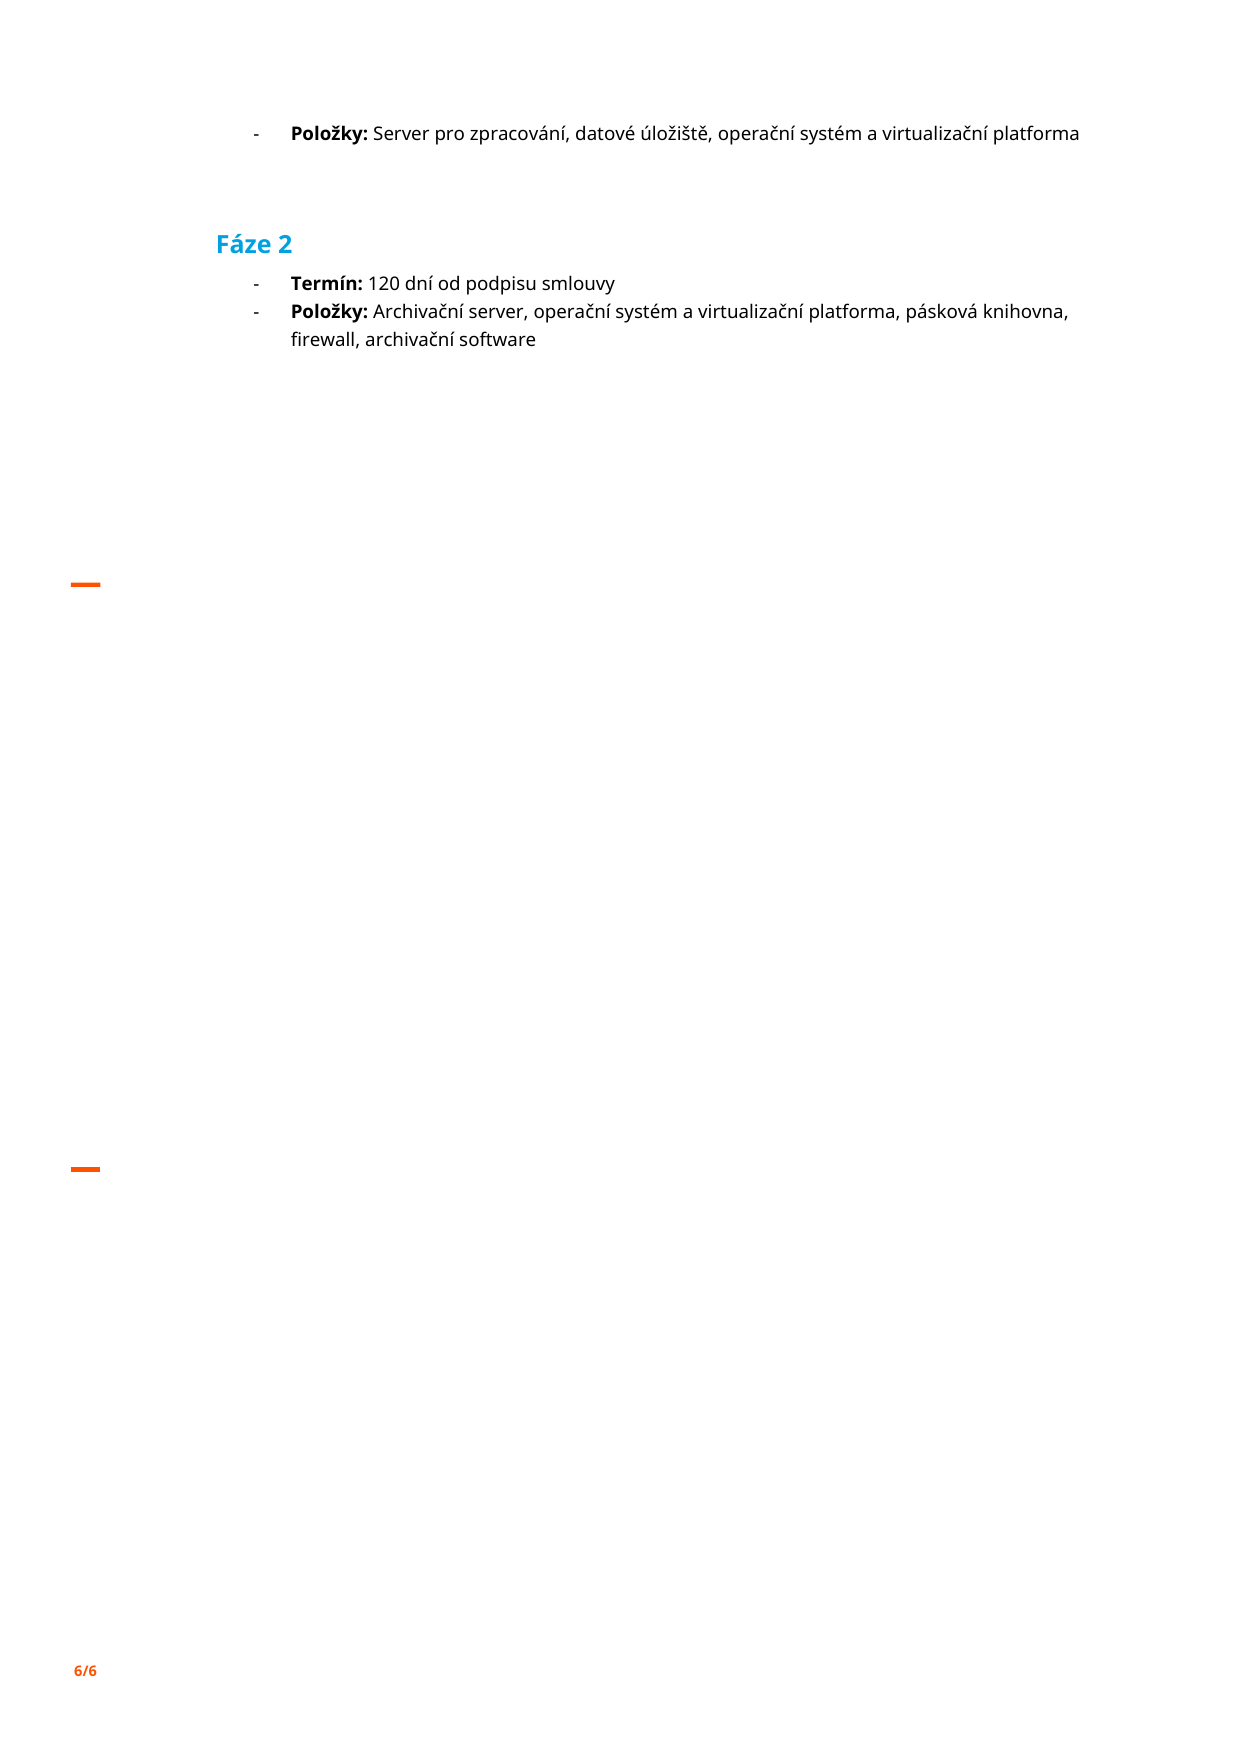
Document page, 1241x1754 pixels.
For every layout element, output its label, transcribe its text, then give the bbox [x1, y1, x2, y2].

list Položky: Server pro zpracování, datové úložiště, operační systém a virtualizační platforma [253, 121, 1122, 146]
list Termín: 120 dní od podpisu smlouvy [253, 270, 1122, 296]
list Položky: Archivační server, operační systém a virtualizační platforma, pásková knihovna, firewall, archivační software [253, 298, 1122, 352]
subtitle Fáze 2 [216, 227, 1122, 261]
